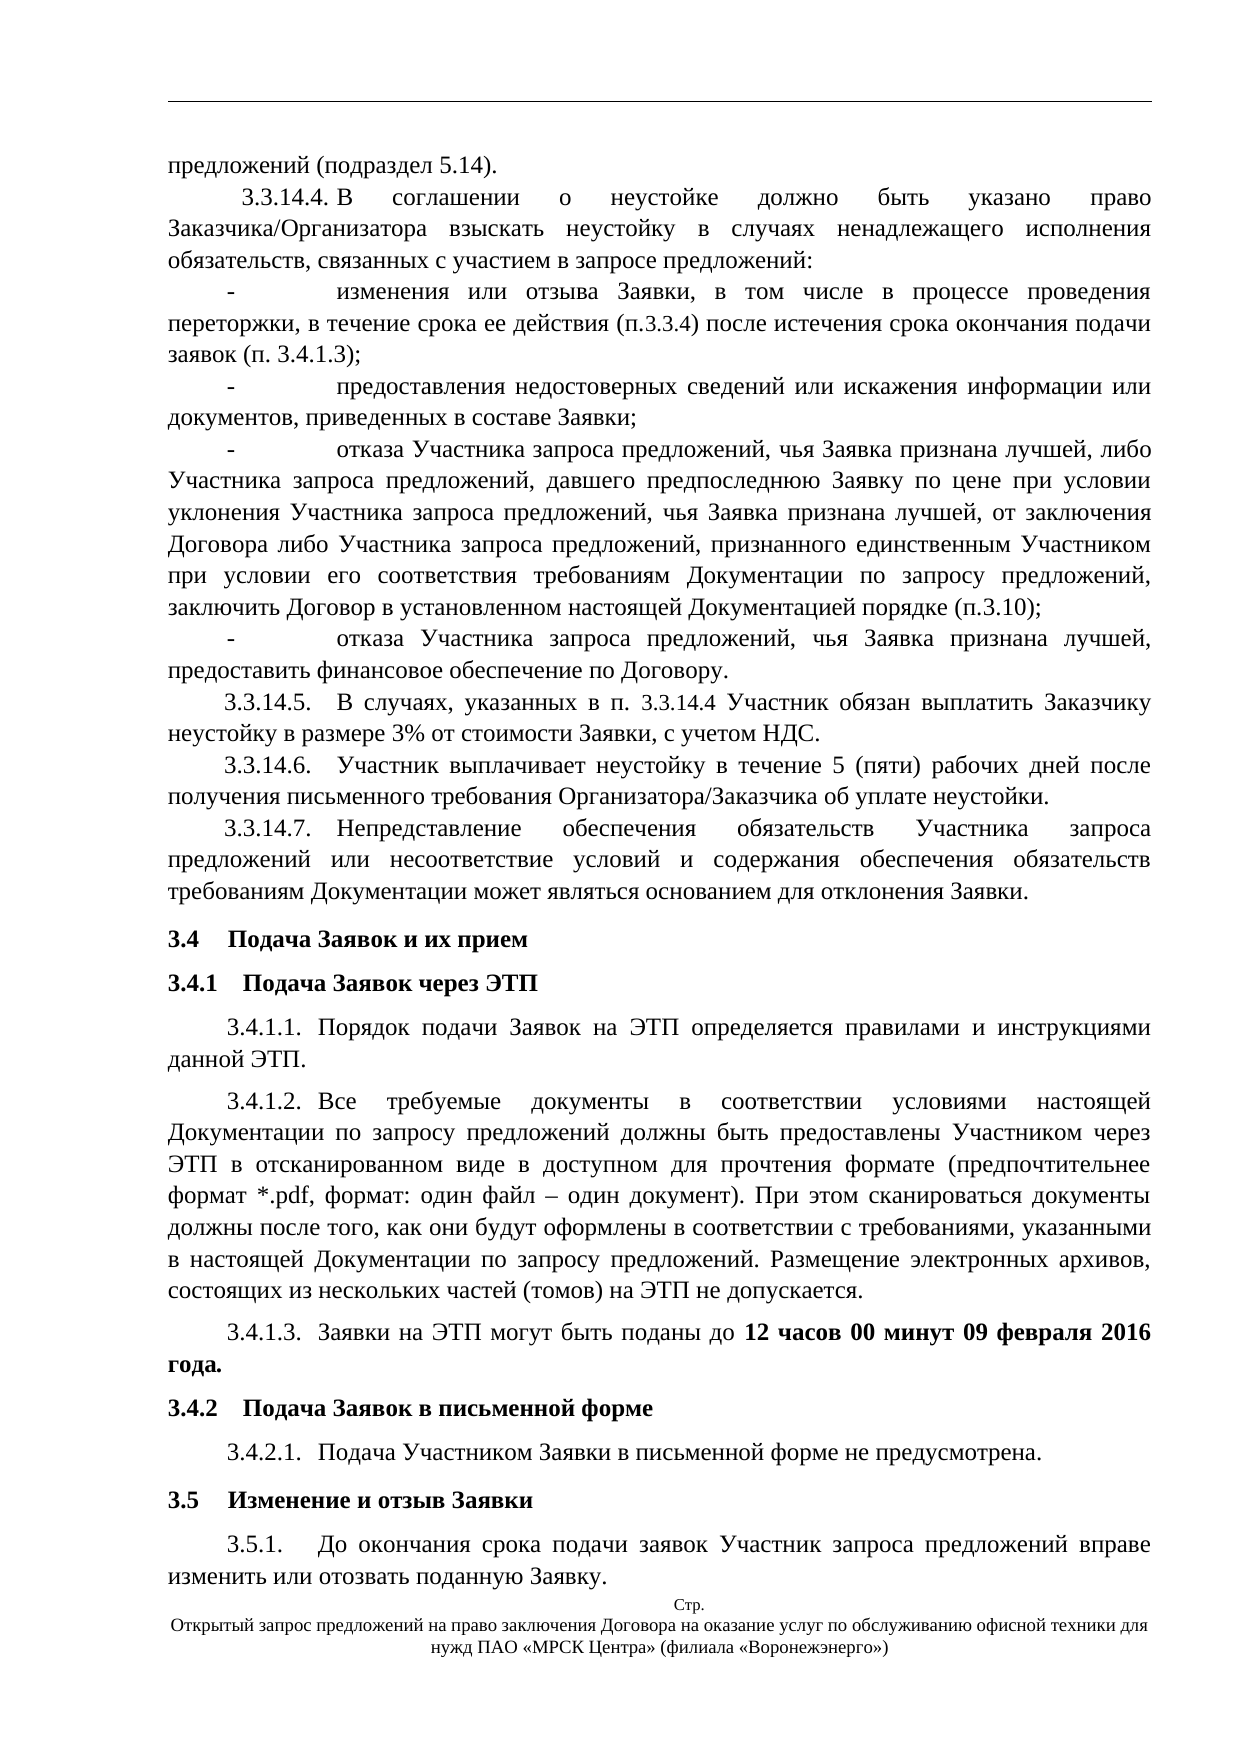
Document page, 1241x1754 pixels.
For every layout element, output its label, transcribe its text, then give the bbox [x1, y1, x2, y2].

list В соглашении о неустойке должно быть указано право Заказчика/Организатора взыскать неустойку в случаях ненадлежащего исполнения обязательств, связанных с участием в запросе предложений: [168, 182, 1152, 273]
list отказа Участника запроса предложений, чья Заявка признана лучшей, предоставить финансовое обеспечение по Договору. [168, 623, 1152, 684]
list Все требуемые документы в соответствии условиями настоящей Документации по запросу предложений должны быть предоставлены Участником через ЭТП в отсканированном виде в доступном для прочтения формате (предпочтительнее формат *.pdf, формат: один файл – один документ). При этом сканироваться документы должны после того, как они будут оформлены в соответствии с требованиями, указанными в настоящей Документации по запросу предложений. Размещение электронных архивов, состоящих из нескольких частей (томов) на ЭТП не допускается. [168, 1086, 1152, 1304]
list Порядок подачи Заявок на ЭТП определяется правилами и инструкциями данной ЭТП. [168, 1012, 1152, 1073]
subtitle Подача Заявок через ЭТП [168, 968, 1152, 997]
list В случаях, указанных в п. 3.3.14.4 Участник обязан выплатить Заказчику неустойку в размере 3% от стоимости Заявки, с учетом НДС. [168, 687, 1152, 747]
list Заявки на ЭТП могут быть поданы до 12 часов 00 минут 09 февраля 2016 года. [168, 1317, 1152, 1377]
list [168, 150, 1152, 179]
list Подача Участником Заявки в письменной форме не предусмотрена. [168, 1437, 1152, 1466]
list Непредставление обеспечения обязательств Участника запроса предложений или несоответствие условий и содержания обеспечения обязательств требованиям Документации может являться основанием для отклонения Заявки. [168, 813, 1152, 905]
list изменения или отзыва Заявки, в том числе в процессе проведения переторжки, в течение срока ее действия (п.3.3.4) после истечения срока окончания подачи заявок (п. 3.4.1.3); [168, 276, 1152, 368]
list До окончания срока подачи заявок Участник запроса предложений вправе изменить или отозвать поданную Заявку. [168, 1529, 1152, 1589]
subtitle Изменение и отзыв Заявки [168, 1485, 1152, 1514]
subtitle Подача Заявок в письменной форме [168, 1393, 1152, 1422]
list отказа Участника запроса предложений, чья Заявка признана лучшей, либо Участника запроса предложений, давшего предпоследнюю Заявку по цене при условии уклонения Участника запроса предложений, чья Заявка признана лучшей, от заключения Договора либо Участника запроса предложений, признанного единственным Участником при условии его соответствия требованиям Документации по запросу предложений, заключить Договор в установленном настоящей Документацией порядке (п.3.10); [168, 434, 1152, 621]
subtitle Подача Заявок и их прием [168, 924, 1152, 953]
list предоставления недостоверных сведений или искажения информации или документов, приведенных в составе Заявки; [168, 371, 1152, 431]
list Участник выплачивает неустойку в течение 5 (пяти) рабочих дней после получения письменного требования Организатора/Заказчика об уплате неустойки. [168, 750, 1152, 810]
